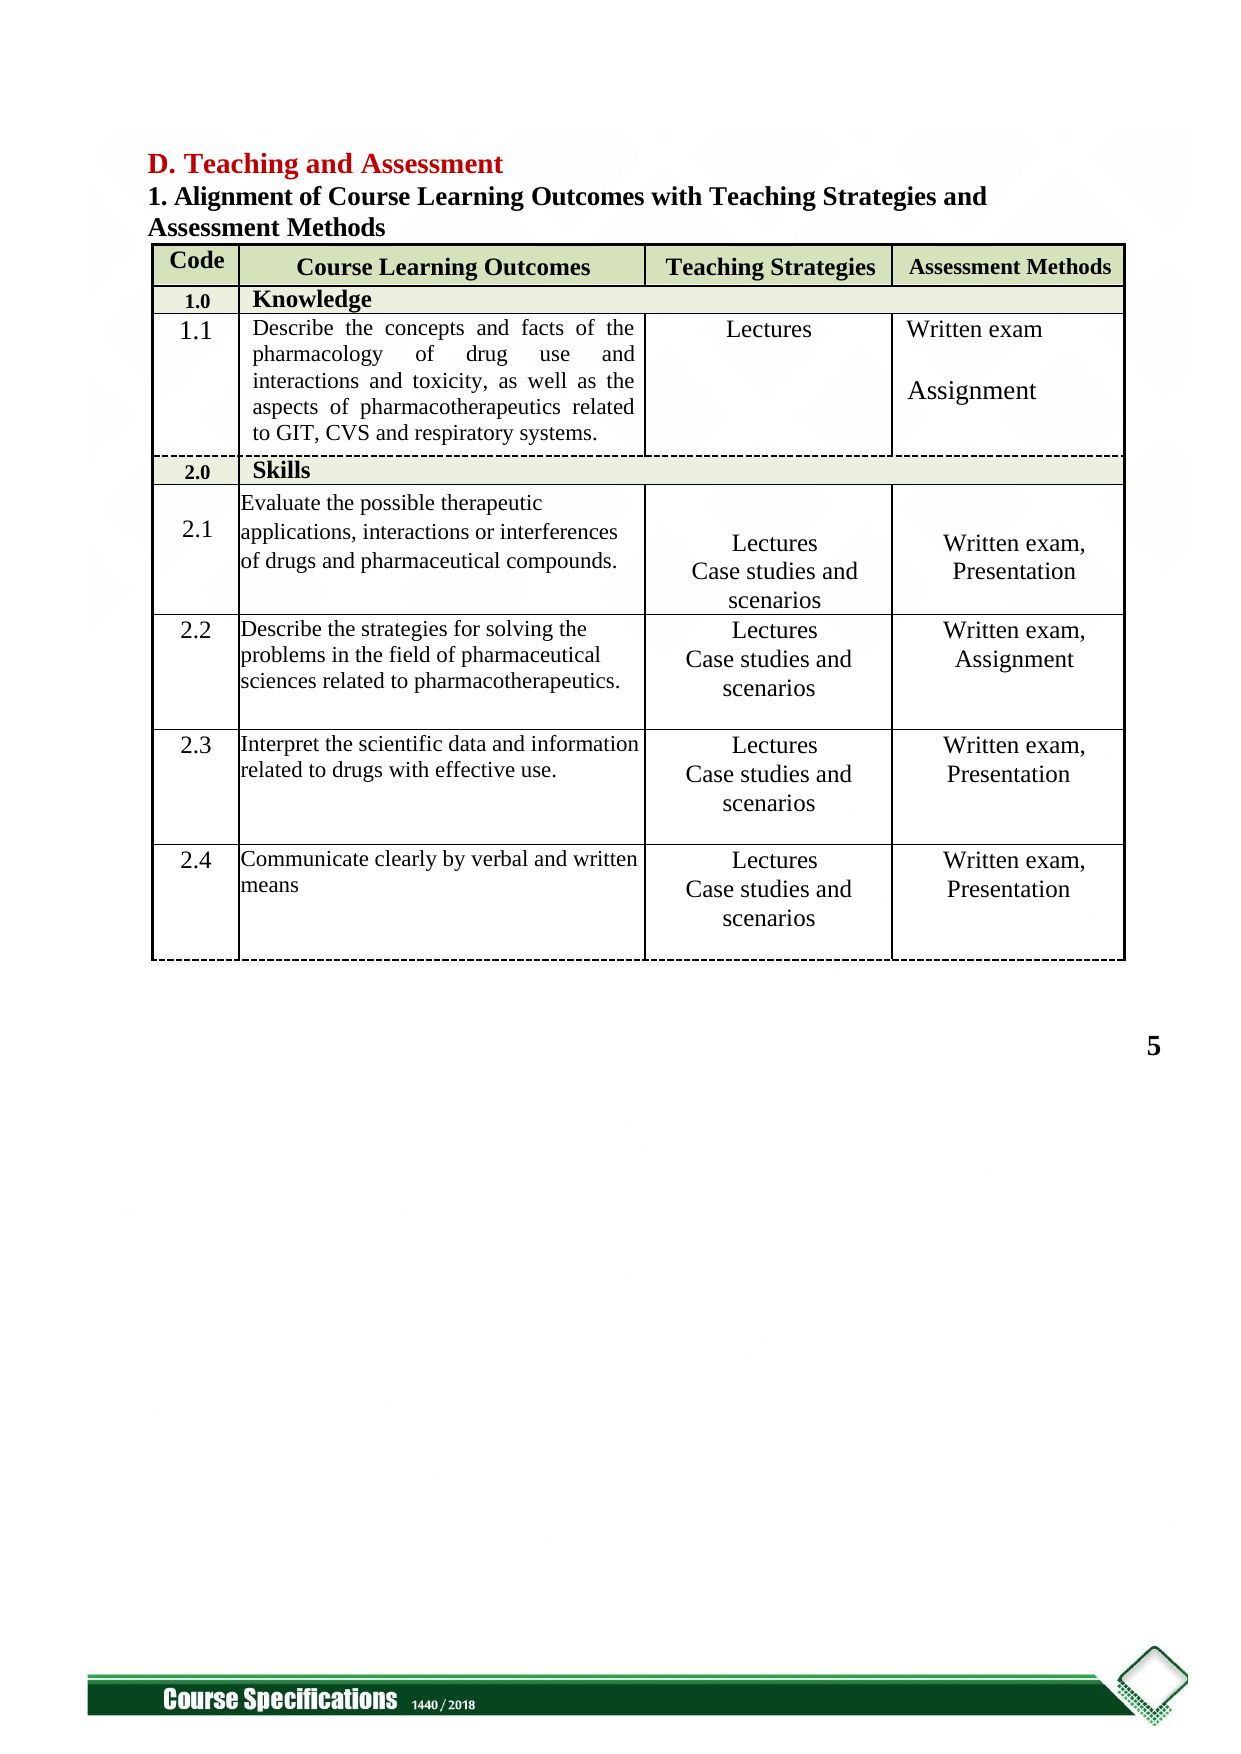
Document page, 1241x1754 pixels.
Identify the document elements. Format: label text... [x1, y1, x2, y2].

table_cell Lectures Case studies and scenarios [646, 845, 891, 959]
table_cell Describe the strategies for solving the problems in the field of pharmaceutical sciences related to pharmacotherapeutics. [240, 615, 644, 729]
table_cell 2.4 [154, 845, 238, 959]
picture [87, 131, 1189, 1726]
table_cell Written exam, Presentation [893, 845, 1123, 959]
table_cell 2.0 [154, 455, 238, 484]
table_cell Written exam, Presentation [893, 730, 1123, 844]
table_cell Lectures Case studies and scenarios [646, 730, 891, 844]
table_header Assessment Methods [893, 246, 1123, 284]
table_cell 2.2 [154, 615, 238, 729]
table_header Course Learning Outcomes [240, 246, 644, 284]
table_cell Interpret the scientific data and information related to drugs with effective use. [240, 730, 644, 844]
table_cell Written exam, Assignment [893, 615, 1123, 729]
table_cell Communicate clearly by verbal and written means [240, 845, 644, 959]
text 5 [37, 1028, 1161, 1062]
table_cell Written exam Assignment [893, 314, 1123, 454]
table_cell 2.1 [154, 485, 238, 614]
table_cell Describe the concepts and facts of the pharmacology of drug use and interactions and toxicity, as well as the aspects of pharmacotherapeutics related to GIT, CVS and respiratory systems. [240, 314, 644, 454]
table_cell Lectures Case studies and scenarios [646, 615, 891, 729]
table_cell 2.3 [154, 730, 238, 844]
table_header Code [154, 246, 238, 284]
subtitle Alignment of Course Learning Outcomes with Teaching Strategies and Assessment Methods [147, 180, 1122, 243]
subtitle Teaching and Assessment [147, 147, 1207, 180]
table_cell Skills [240, 455, 1123, 484]
table_cell Written exam, Presentation [893, 485, 1123, 614]
table_cell Lectures Case studies and scenarios [646, 485, 891, 614]
table_cell 1.0 [154, 287, 238, 313]
table_cell Lectures [646, 314, 891, 454]
table_cell 1.1 [154, 314, 238, 454]
table_cell Evaluate the possible therapeutic applications, interactions or interferences of drugs and pharmaceutical compounds. [240, 485, 644, 614]
table_cell Knowledge [240, 287, 1123, 313]
table_header Teaching Strategies [646, 246, 891, 284]
